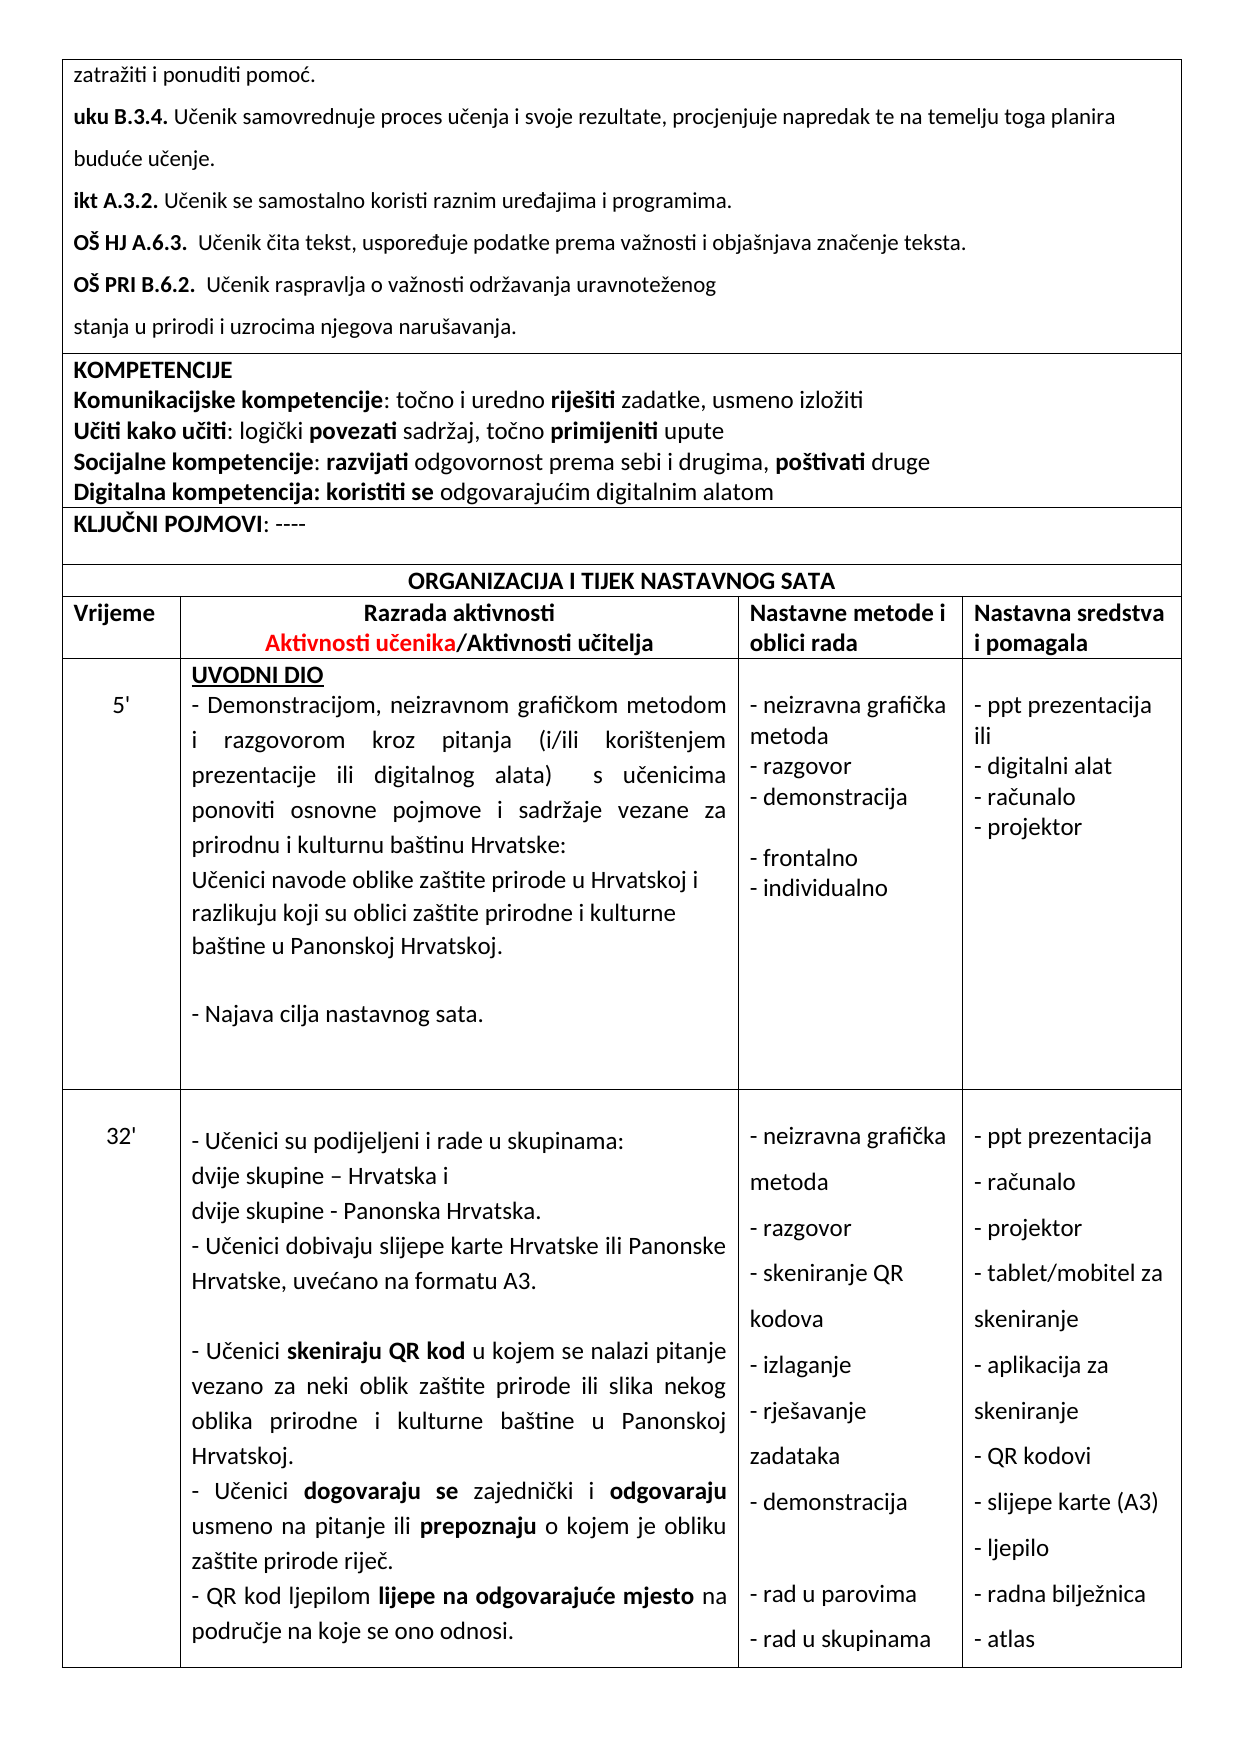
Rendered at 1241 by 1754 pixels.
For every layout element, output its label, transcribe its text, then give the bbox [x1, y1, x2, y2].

table_cell - ppt prezentacija ili - digitalni alat - računalo - projektor [963, 659, 1181, 1089]
table_cell KOMPETENCIJE Komunikacijske kompetencije: točno i uredno riješiti zadatke, usmeno izložiti Učiti kako učiti: logički povezati sadržaj, točno primijeniti upute Socijalne kompetencije: razvijati odgovornost prema sebi i drugima, poštivati druge Digitalna kompetencija: koristiti se odgovarajućim digitalnim alatom [63, 354, 1181, 507]
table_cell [739, 1090, 962, 1667]
table_cell Razrada aktivnosti Aktivnosti učenika/Aktivnosti učitelja [181, 597, 738, 658]
table_cell Nastavna sredstva i pomagala [963, 597, 1181, 658]
table_cell - neizravna grafička metoda - razgovor - demonstracija - frontalno - individualno [739, 659, 962, 1089]
table_cell UVODNI DIO - Demonstracijom, neizravnom grafičkom metodom i razgovorom kroz pitanja (i/ili korištenjem prezentacije ili digitalnog alata) s učenicima ponoviti osnovne pojmove i sadržaje vezane za prirodnu i kulturnu baštinu Hrvatske: Učenici navode oblike zaštite prirode u Hrvatskoj i razlikuju koji su oblici zaštite prirodne i kulturne baštine u Panonskoj Hrvatskoj. - Najava cilja nastavnog sata. [181, 659, 738, 1089]
table_cell Vrijeme [63, 597, 180, 658]
table_cell ORGANIZACIJA I TIJEK NASTAVNOG SATA [63, 565, 1181, 596]
table_cell Nastavne metode i oblici rada [739, 597, 962, 658]
table_cell 32' [63, 1090, 180, 1667]
table_cell 5' [63, 659, 180, 1089]
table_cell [63, 60, 1181, 353]
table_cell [181, 1090, 738, 1667]
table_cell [963, 1090, 1181, 1667]
table_cell KLJUČNI POJMOVI: ---- [63, 508, 1181, 564]
